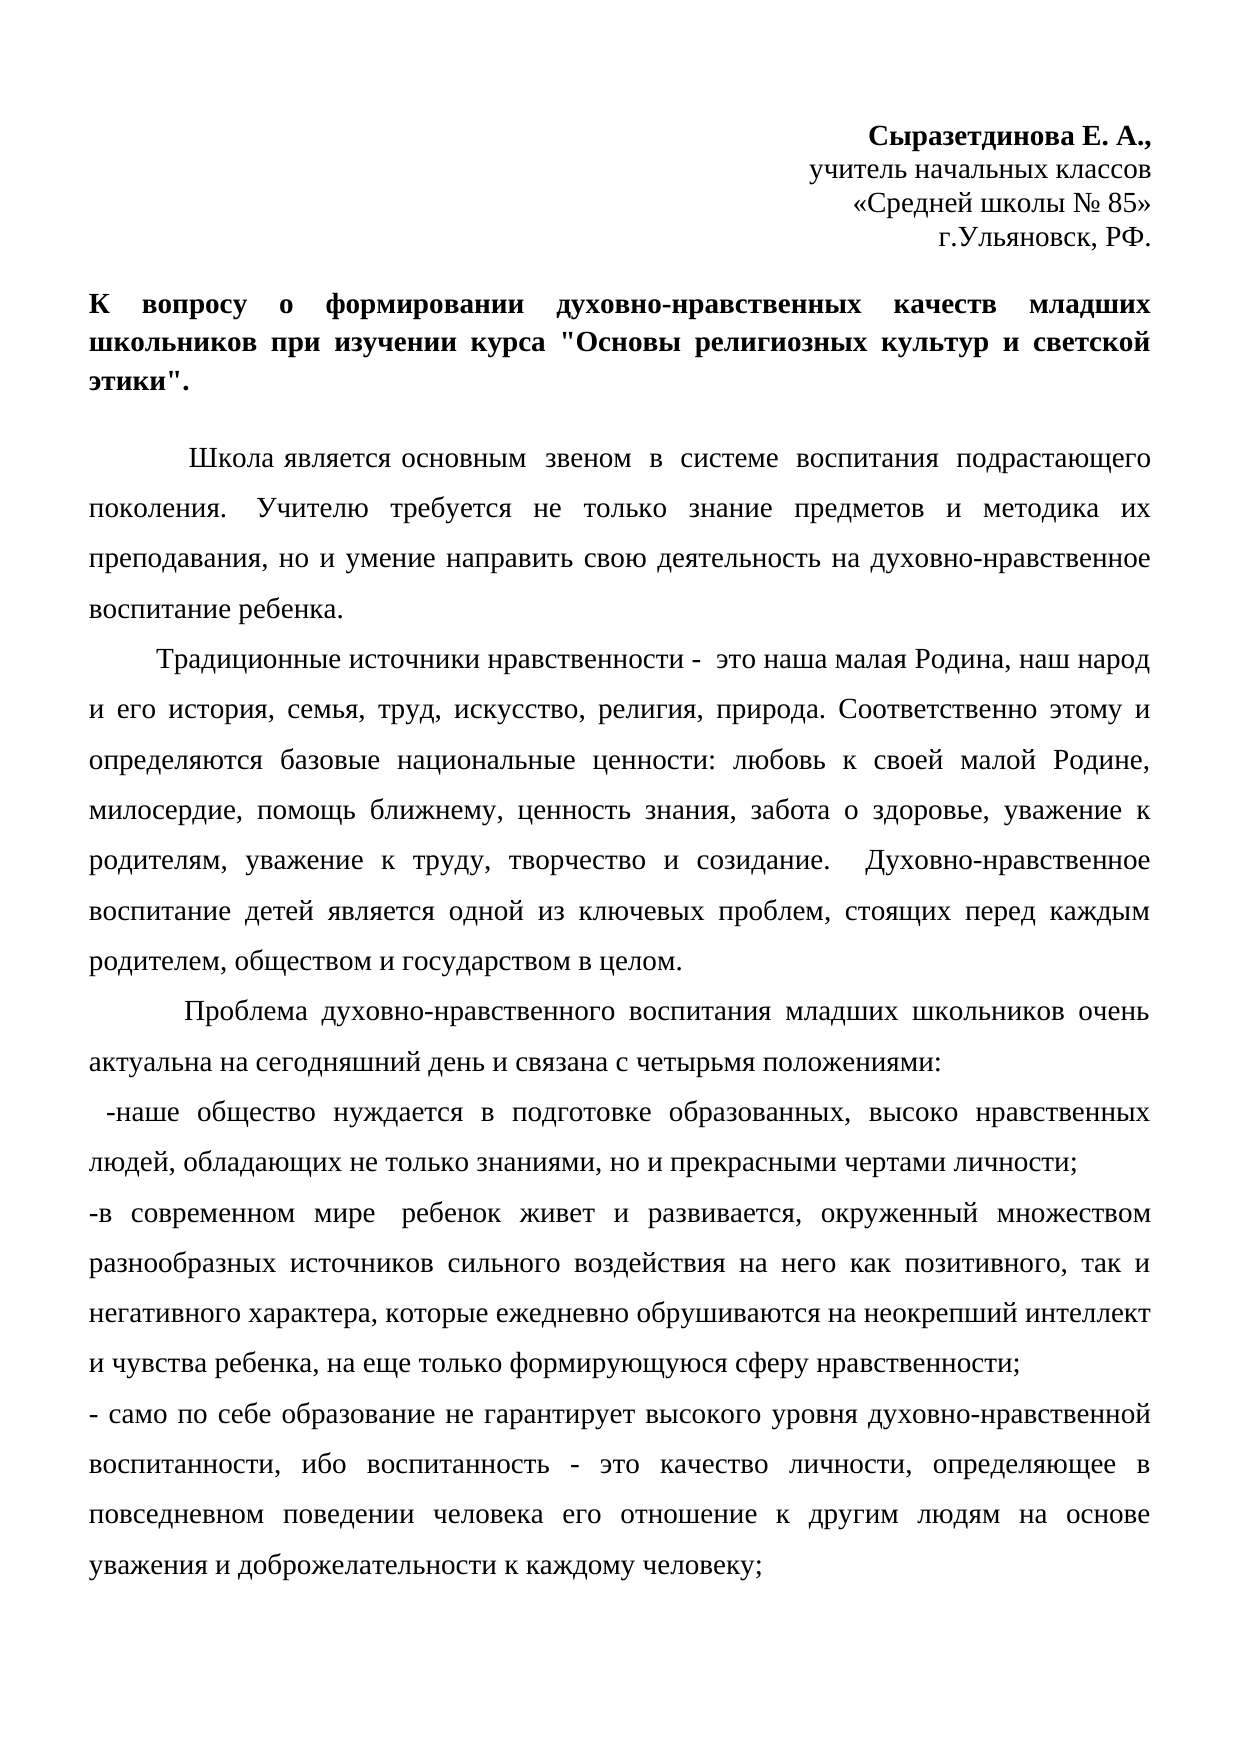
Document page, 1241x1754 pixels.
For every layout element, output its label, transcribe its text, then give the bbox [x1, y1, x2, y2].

text «Средней школы № 85» [89, 185, 1152, 219]
text Сыразетдинова Е. А., [89, 118, 1152, 152]
text г.Ульяновск, РФ. [89, 219, 1152, 252]
text -наше общество нуждается в подготовке образованных, высоко нравственных людей, обладающих не только знаниями, но и прекрасными чертами личности; [89, 1094, 1152, 1178]
text -в современном мире ребенок живет и развивается, окруженный множеством разнообразных источников сильного воздействия на него как позитивного, так и негативного характера, которые ежедневно обрушиваются на неокрепший интеллект и чувства ребенка, на еще только формирующуюся сферу нравственности; [89, 1195, 1152, 1379]
text Традиционные источники нравственности - это наша малая Родина, наш народ и его история, семья, труд, искусство, религия, природа. Соответственно этому и определяются базовые национальные ценности: любовь к своей малой Родине, милосердие, помощь ближнему, ценность знания, забота о здоровье, уважение к родителям, уважение к труду, творчество и созидание. Духовно-нравственное воспитание детей является одной из ключевых проблем, стоящих перед каждым родителем, обществом и государством в целом. [89, 641, 1152, 977]
text К вопросу о формировании духовно-нравственных качеств младших школьников при изучении курса "Основы религиозных культур и светской этики". [89, 286, 1152, 396]
text - само по себе образование не гарантирует высокого уровня духовно-нравственной воспитанности, ибо воспитанность - это качество личности, определяющее в повседневном поведении человека его отношение к другим людям на основе уважения и доброжелательности к каждому человеку; [89, 1396, 1152, 1580]
text учитель начальных классов [89, 152, 1152, 185]
text Школа является основным звеном в системе воспитания подрастающего поколения. Учителю требуется не только знание предметов и методика их преподавания, но и умение направить свою деятельность на духовно-нравственное воспитание ребенка. [89, 440, 1152, 624]
text Проблема духовно-нравственного воспитания младших школьников очень актуальна на сегодняшний день и связана с четырьмя положениями: [89, 993, 1152, 1077]
